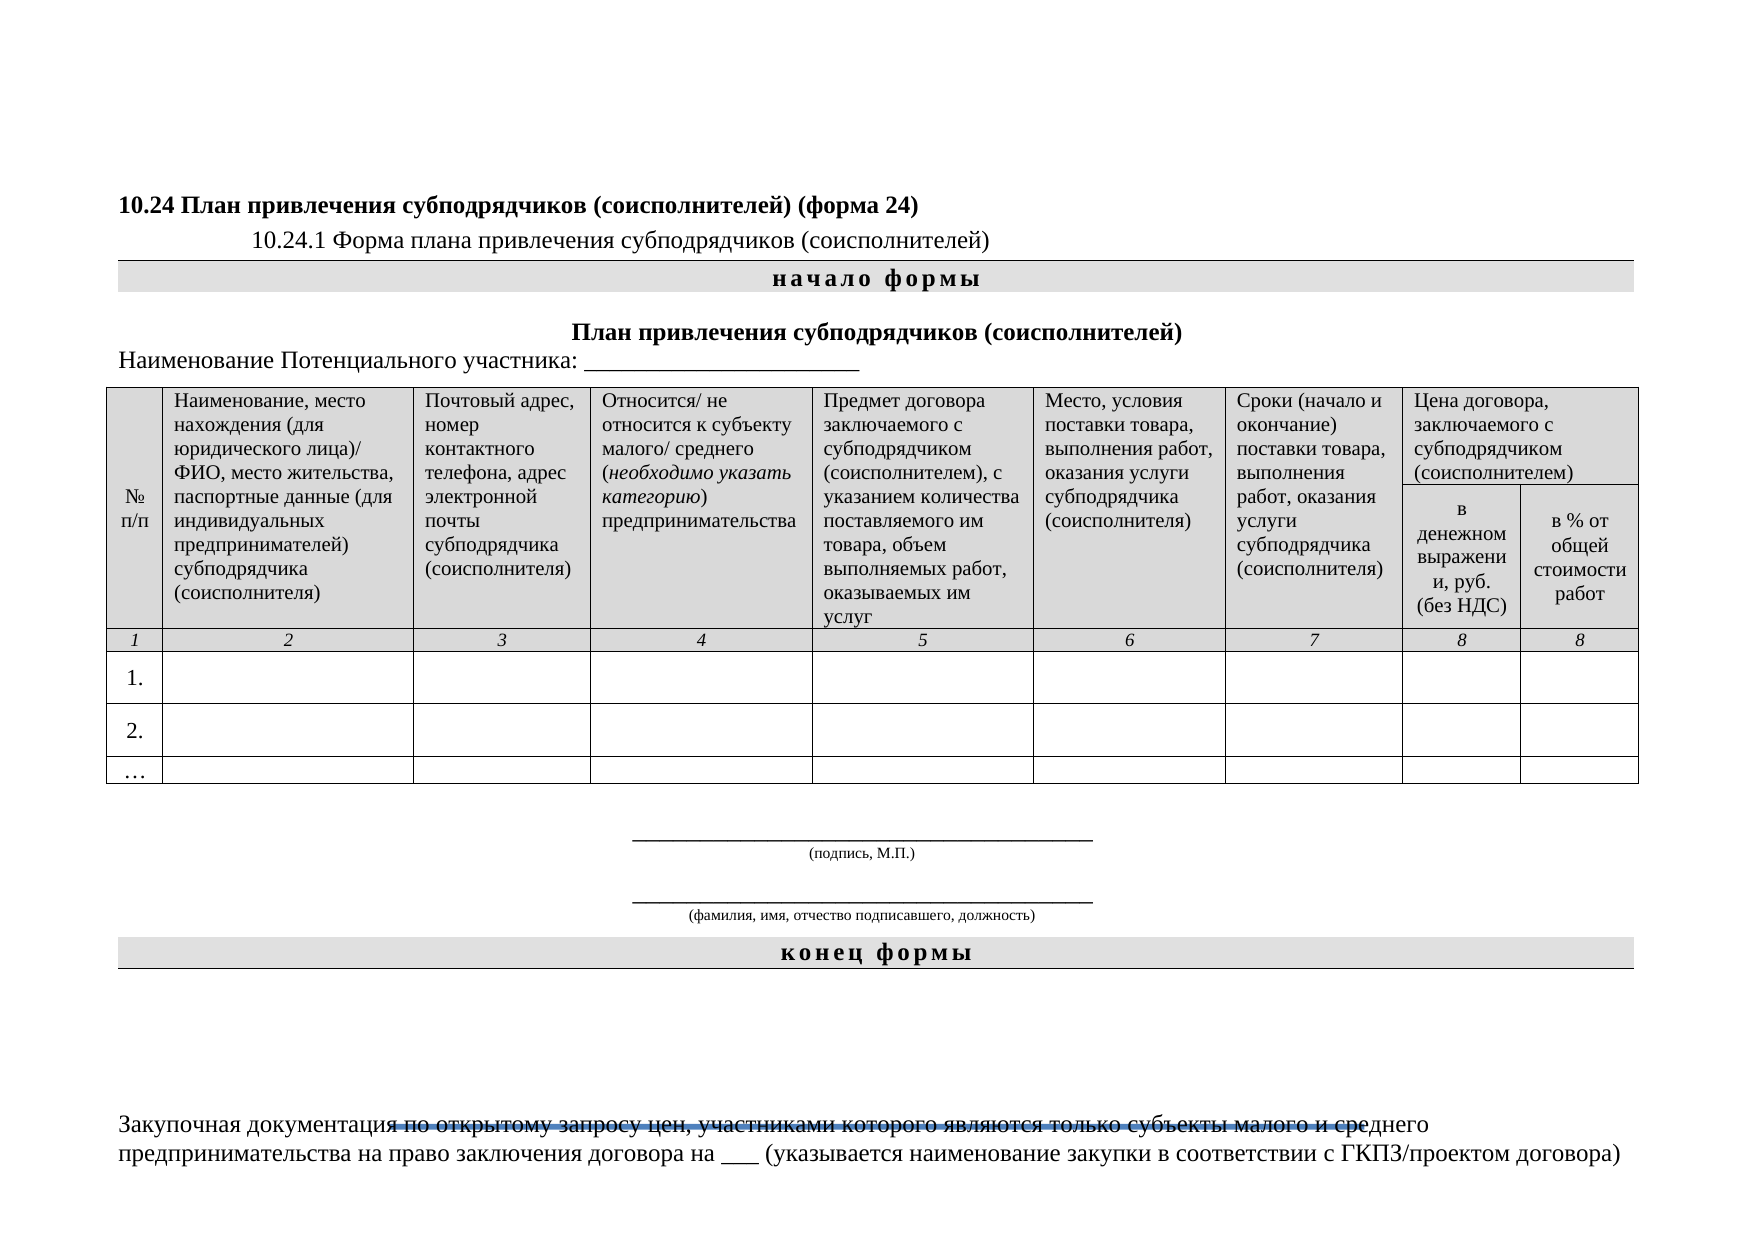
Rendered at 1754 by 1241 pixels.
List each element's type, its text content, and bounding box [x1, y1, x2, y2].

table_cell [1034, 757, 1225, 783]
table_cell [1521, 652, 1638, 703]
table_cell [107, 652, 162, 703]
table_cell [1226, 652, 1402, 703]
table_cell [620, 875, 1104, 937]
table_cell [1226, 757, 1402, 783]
text 10.24 План привлечения субподрядчиков (соисполнителей) (форма 24) [118, 190, 1636, 218]
text Наименование Потенциального участника: ______________________ [118, 345, 1636, 374]
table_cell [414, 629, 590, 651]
text 10.24.1 Форма плана привлечения субподрядчиков (соисполнителей) [251, 225, 1636, 253]
text План привлечения субподрядчиков (соисполнителей) [118, 317, 1636, 345]
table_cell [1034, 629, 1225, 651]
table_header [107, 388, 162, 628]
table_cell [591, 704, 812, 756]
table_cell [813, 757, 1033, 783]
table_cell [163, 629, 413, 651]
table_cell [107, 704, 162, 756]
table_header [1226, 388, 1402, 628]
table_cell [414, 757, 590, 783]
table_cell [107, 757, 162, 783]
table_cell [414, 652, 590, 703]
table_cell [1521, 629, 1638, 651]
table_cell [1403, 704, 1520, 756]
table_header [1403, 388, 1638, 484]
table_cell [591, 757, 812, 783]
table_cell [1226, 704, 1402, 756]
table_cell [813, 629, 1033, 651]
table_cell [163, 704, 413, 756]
text конец формы [118, 937, 1634, 968]
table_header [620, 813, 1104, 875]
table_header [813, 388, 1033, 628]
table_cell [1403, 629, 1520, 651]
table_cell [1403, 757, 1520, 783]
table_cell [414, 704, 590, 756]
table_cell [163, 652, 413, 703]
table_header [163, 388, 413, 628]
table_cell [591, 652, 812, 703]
text начало формы [118, 261, 1634, 292]
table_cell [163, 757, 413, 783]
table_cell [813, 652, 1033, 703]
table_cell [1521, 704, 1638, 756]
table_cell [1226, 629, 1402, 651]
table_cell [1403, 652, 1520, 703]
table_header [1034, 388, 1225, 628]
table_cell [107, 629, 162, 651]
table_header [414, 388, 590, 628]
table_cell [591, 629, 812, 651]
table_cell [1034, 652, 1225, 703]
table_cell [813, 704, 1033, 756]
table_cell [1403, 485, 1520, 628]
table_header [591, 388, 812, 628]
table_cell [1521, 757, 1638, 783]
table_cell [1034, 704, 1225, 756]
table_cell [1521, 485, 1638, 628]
